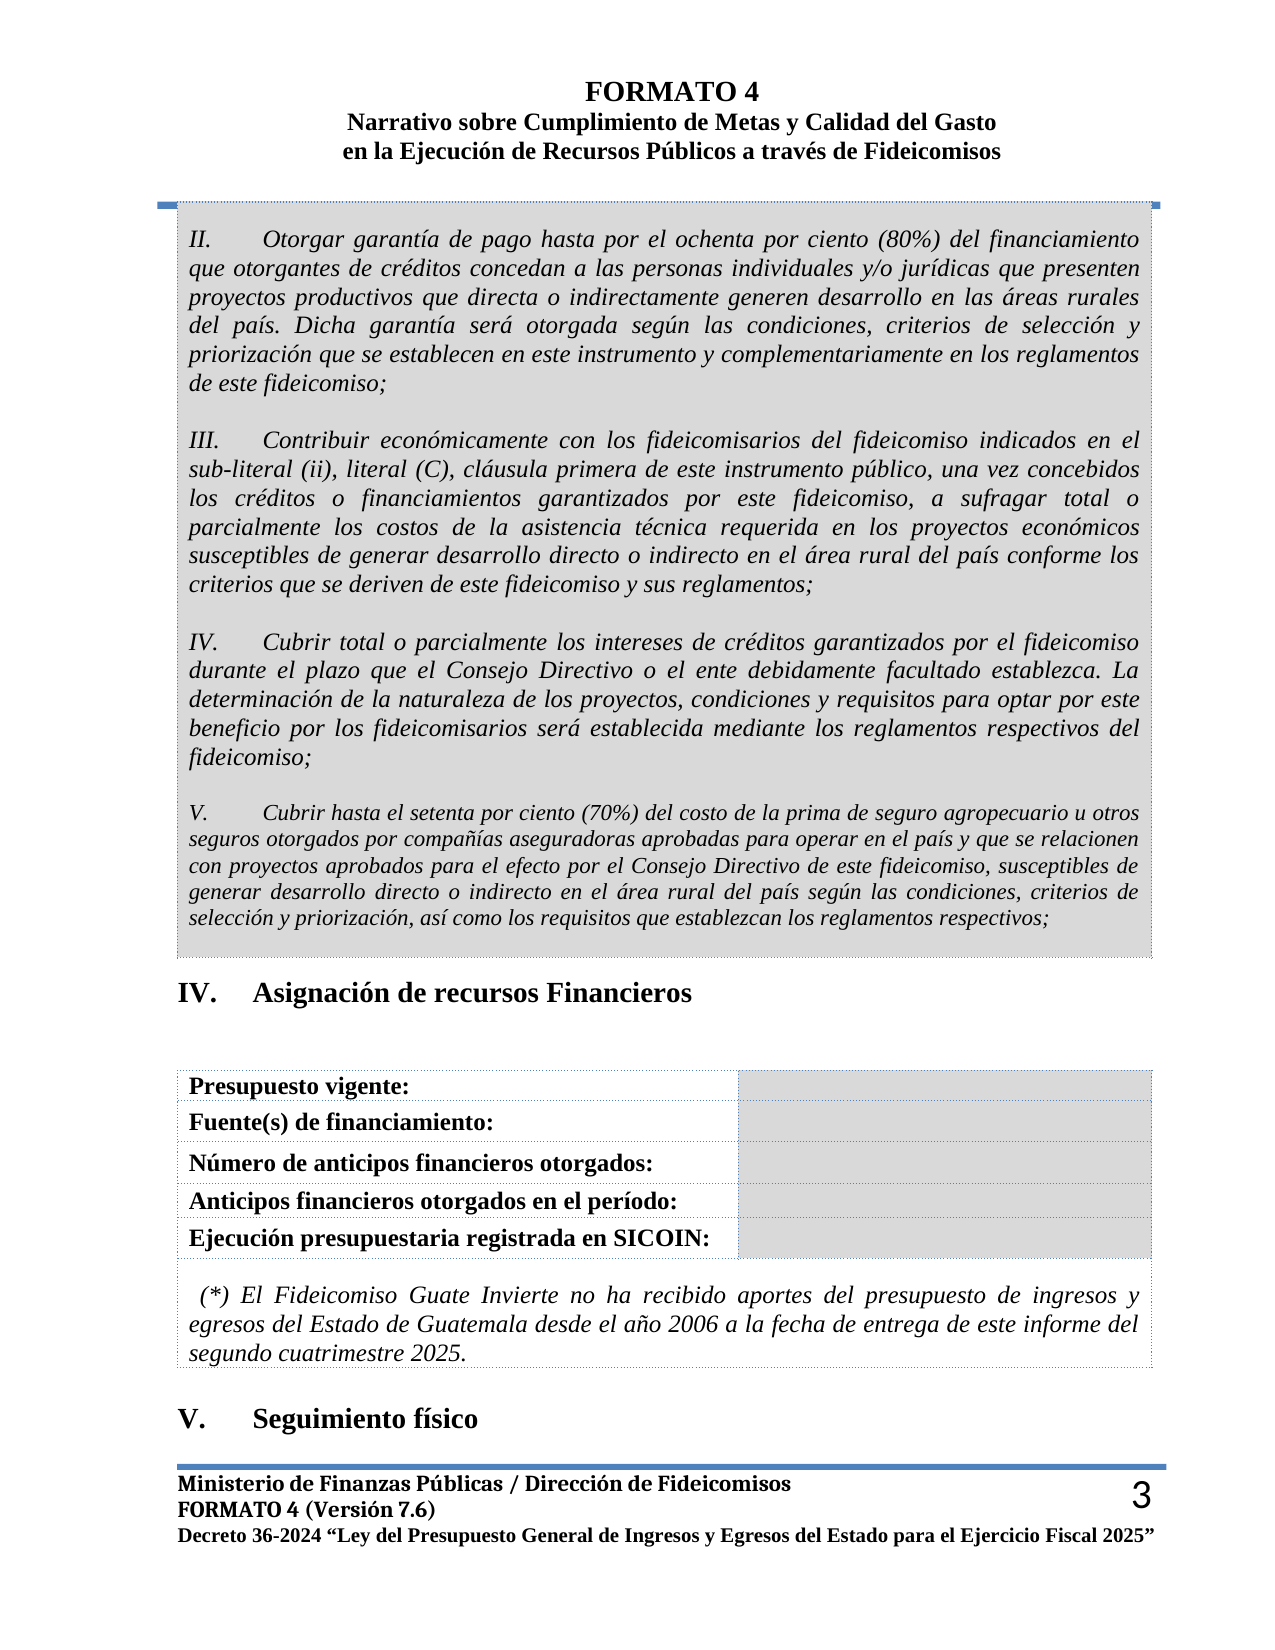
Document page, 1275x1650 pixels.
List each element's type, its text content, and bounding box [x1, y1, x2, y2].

table_cell [738, 1217, 1152, 1258]
table_cell [738, 1183, 1152, 1217]
table_cell [738, 1100, 1152, 1141]
table_cell Ejecución presupuestaria registrada en SICOIN: [177, 1217, 738, 1258]
table_cell [738, 1141, 1152, 1183]
table_cell (*) El Fideicomiso Guate Invierte no ha recibido aportes del presupuesto de ingresos y egresos del Estado de Guatemala desde el año 2006 a la fecha de entrega de este informe del segundo cuatrimestre 2025. [177, 1258, 1152, 1367]
list Asignación de recursos Financieros [177, 975, 1167, 1008]
table_cell Número de anticipos financieros otorgados: [177, 1141, 738, 1183]
table_header [738, 1070, 1152, 1100]
table_cell Anticipos financieros otorgados en el período: [177, 1183, 738, 1217]
table_cell Fuente(s) de financiamiento: [177, 1100, 738, 1141]
table_header Presupuesto vigente: [177, 1070, 738, 1100]
list Seguimiento físico [177, 1401, 1167, 1435]
table_cell II. Otorgar garantía de pago hasta por el ochenta por ciento (80%) del financiamiento que otorgantes de créditos concedan a las personas individuales y/o jurídicas que presenten proyectos productivos que directa o indirectamente generen desarrollo en las áreas rurales del país. Dicha garantía será otorgada según las condiciones, criterios de selección y priorización que se establecen en este instrumento y complementariamente en los reglamentos de este fideicomiso; III. Contribuir económicamente con los fideicomisarios del fideicomiso indicados en el sub-literal (ii), literal (C), cláusula primera de este instrumento público, una vez concebidos los créditos o financiamientos garantizados por este fideicomiso, a sufragar total o parcialmente los costos de la asistencia técnica requerida en los proyectos económicos susceptibles de generar desarrollo directo o indirecto en el área rural del país conforme los criterios que se deriven de este fideicomiso y sus reglamentos; IV. Cubrir total o parcialmente los intereses de créditos garantizados por el fideicomiso durante el plazo que el Consejo Directivo o el ente debidamente facultado establezca. La determinación de la naturaleza de los proyectos, condiciones y requisitos para optar por este beneficio por los fideicomisarios será establecida mediante los reglamentos respectivos del fideicomiso; V. Cubrir hasta el setenta por ciento (70%) del costo de la prima de seguro agropecuario u otros seguros otorgados por compañías aseguradoras aprobadas para operar en el país y que se relacionen con proyectos aprobados para el efecto por el Consejo Directivo de este fideicomiso, susceptibles de generar desarrollo directo o indirecto en el área rural del país según las condiciones, criterios de selección y priorización, así como los requisitos que establezcan los reglamentos respectivos; [177, 201, 1152, 957]
